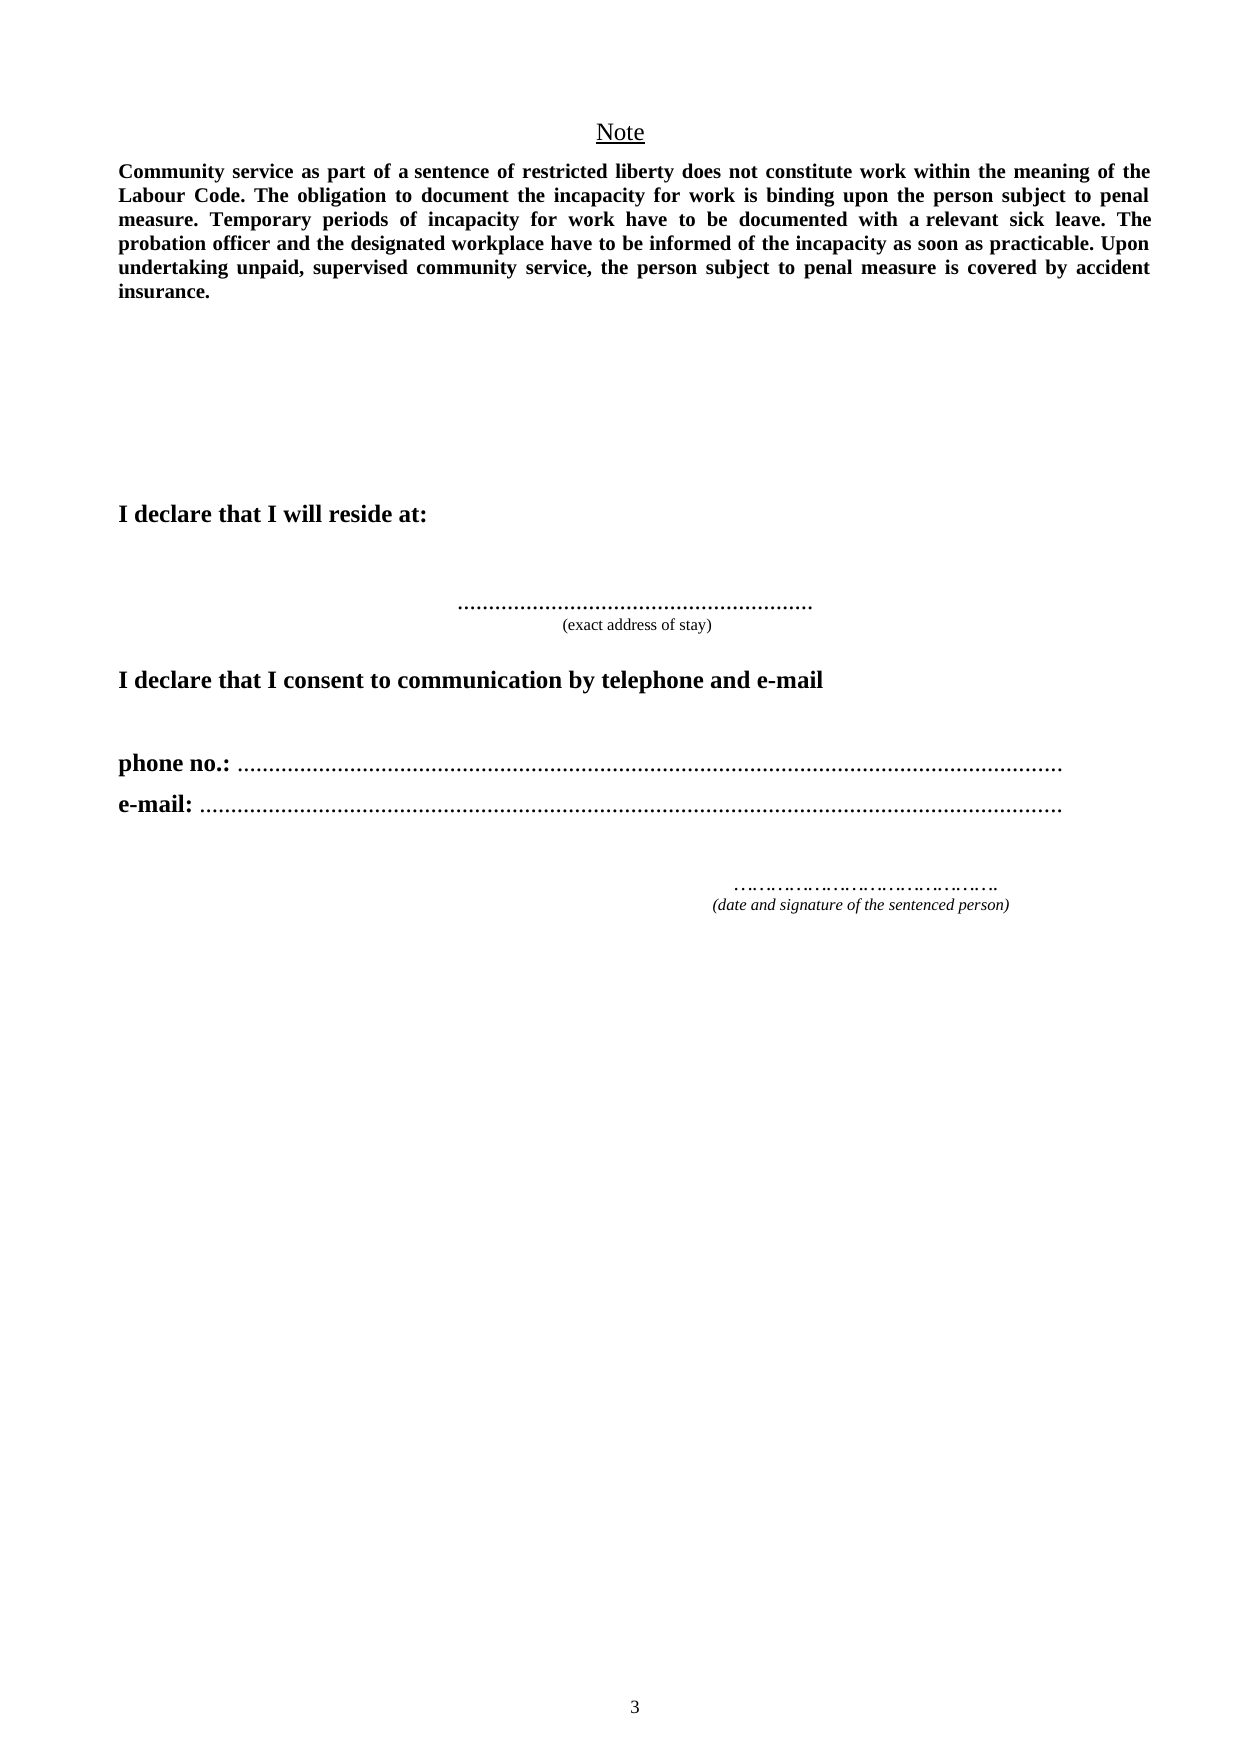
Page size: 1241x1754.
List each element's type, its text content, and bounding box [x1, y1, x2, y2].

text ......................................................... [118, 586, 1152, 614]
text I declare that I consent to communication by telephone and e-mail [118, 665, 1152, 694]
text e-mail: [118, 789, 1152, 818]
text I declare that I will reside at: [118, 499, 1152, 528]
text (exact address of stay) [118, 614, 1152, 634]
text Note [118, 117, 1152, 146]
text phone no.: [118, 748, 1152, 777]
text Community service as part of a sentence of restricted liberty does not constitute work within the meaning of the Labour Code. The obligation to document the incapacity for work is binding upon the person subject to penal measure. Temporary periods of incapacity for work have to be documented with a relevant sick leave. The probation officer and the designated workplace have to be informed of the incapacity as soon as practicable. Upon undertaking unpaid, supervised community service, the person subject to penal measure is covered by accident insurance. [118, 159, 1152, 303]
text (date and signature of the sentenced person) [634, 895, 1152, 914]
text ……………………………………. [634, 871, 1152, 895]
